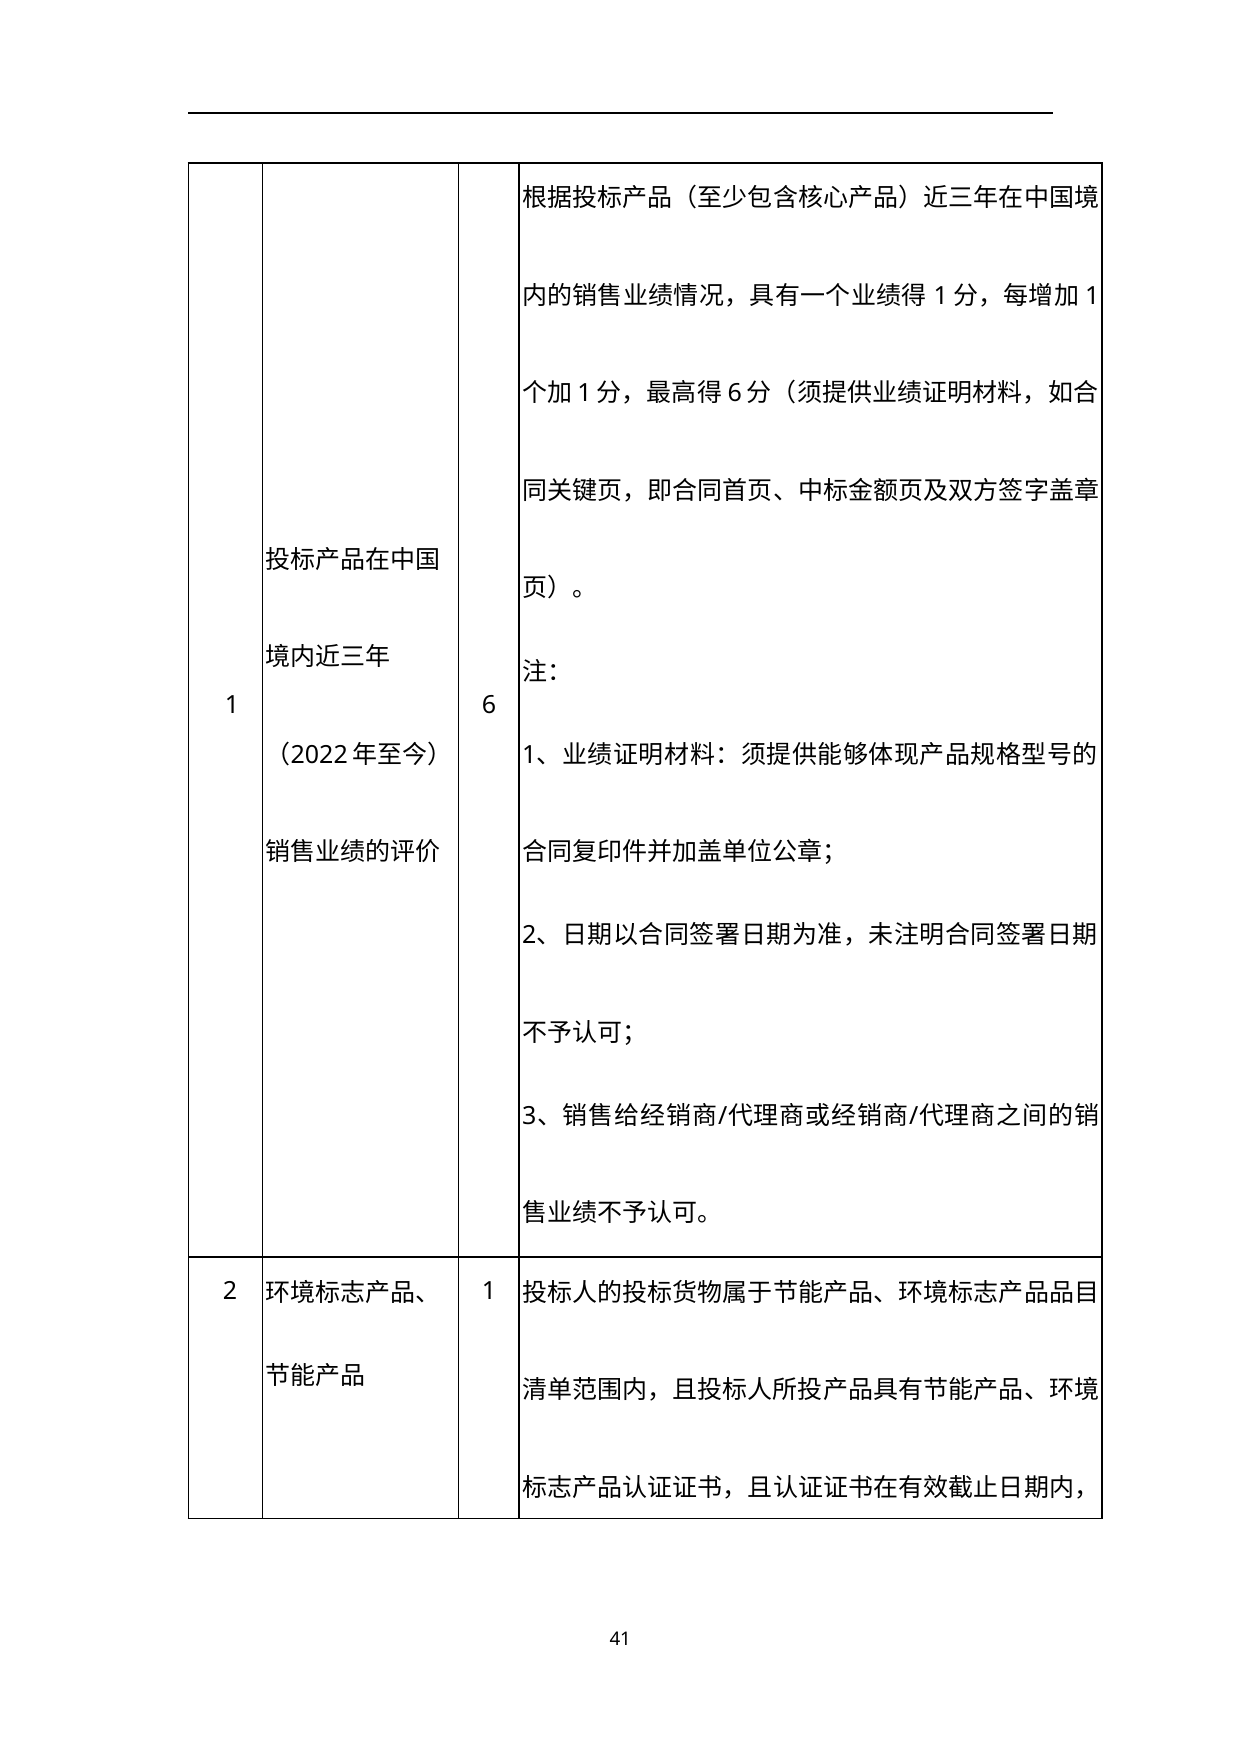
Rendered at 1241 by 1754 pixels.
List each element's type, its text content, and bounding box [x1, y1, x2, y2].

table_cell 2 [189, 1258, 262, 1518]
table_cell 根据投标产品（至少包含核心产品）近三年在中国境内的销售业绩情况，具有一个业绩得1分，每增加1个加1分，最高得6分（须提供业绩证明材料，如合同关键页，即合同首页、中标金额页及双方签字盖章页）。 注： 1、业绩证明材料：须提供能够体现产品规格型号的合同复印件并加盖单位公章； 2、日期以合同签署日期为准，未注明合同签署日期不予认可； 3、销售给经销商/代理商或经销商/代理商之间的销售业绩不予认可。 [520, 164, 1101, 1256]
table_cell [520, 1258, 1101, 1518]
table_cell 投标产品在中国境内近三年（2022年至今）销售业绩的评价 [263, 164, 458, 1256]
table_cell 6 [459, 164, 518, 1256]
table_cell 环境标志产品、 节能产品 [263, 1258, 458, 1518]
table_cell 1 [459, 1258, 518, 1518]
table_cell 1 [189, 164, 262, 1256]
